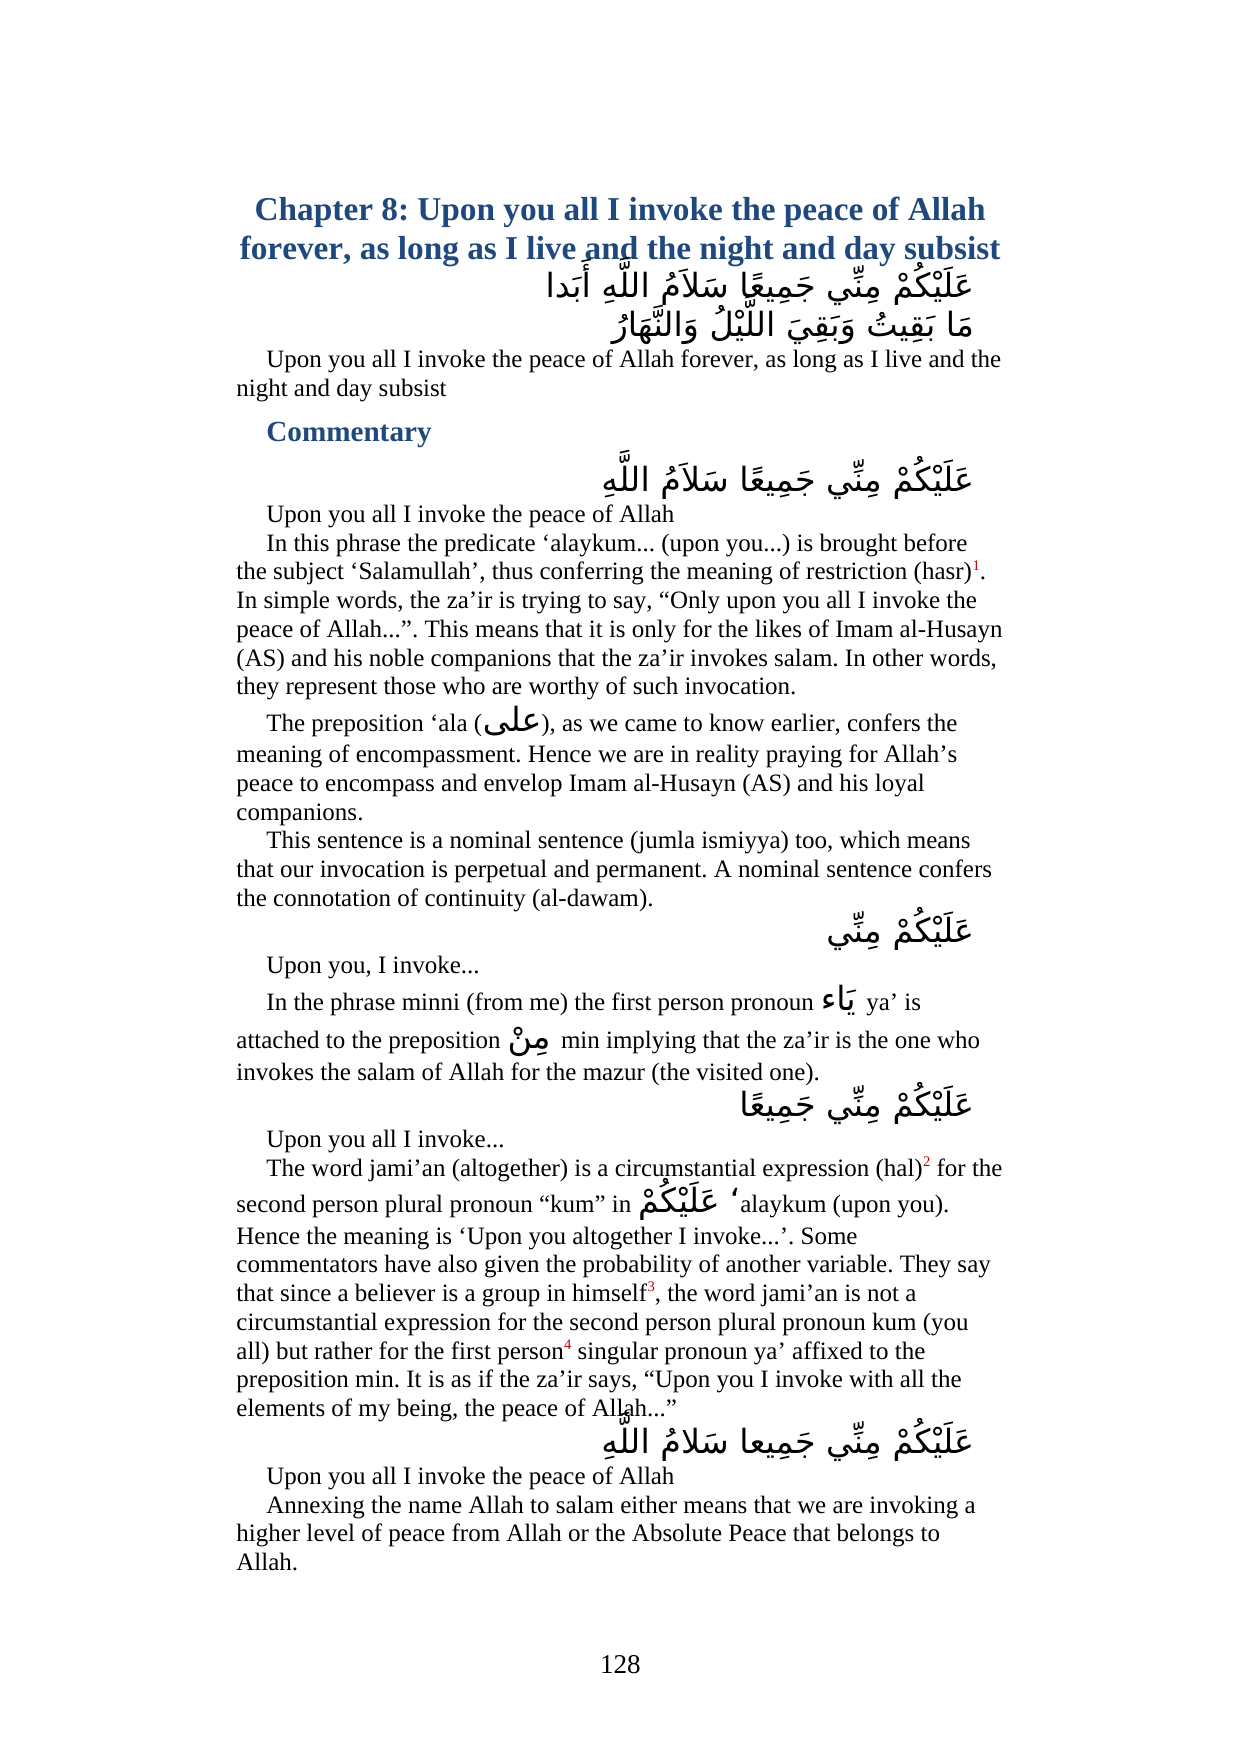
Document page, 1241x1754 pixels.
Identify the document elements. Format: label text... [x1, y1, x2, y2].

text عَلَيْكُمْ مِنِّي جَمِيعًا [236, 1086, 1004, 1124]
text عَلَيْكُمْ مِنِّي جَمِيعًا سَلاَمُ اللَّهِ [236, 460, 1004, 499]
text Upon you, I invoke... [236, 950, 1004, 979]
subtitle Commentary [236, 414, 1004, 448]
text Upon you all I invoke... [236, 1124, 1004, 1153]
text This sentence is a nominal sentence (jumla ismiyya) too, which means that our invocation is perpetual and permanent. A nominal sentence confers the connotation of continuity (al-dawam). [236, 825, 1004, 912]
text Upon you all I invoke the peace of Allah [236, 1461, 1004, 1490]
text Annexing the name Allah to salam either means that we are invoking a higher level of peace from Allah or the Absolute Peace that belongs to Allah. [236, 1490, 1004, 1576]
text In this phrase the predicate ‘alaykum... (upon you...) is brought before the subject ‘Salamullah’, thus conferring the meaning of restriction (hasr)1. In simple words, the za’ir is trying to say, “Only upon you all I invoke the peace of Allah...”. This means that it is only for the likes of Imam al-Husayn (AS) and his noble companions that the za’ir invokes salam. In other words, they represent those who are worthy of such invocation. [236, 528, 1004, 700]
text Upon you all I invoke the peace of Allah [236, 499, 1004, 528]
text عَلَيْكُمْ مِنِّي [236, 912, 1004, 950]
subtitle Chapter 8: Upon you all I invoke the peace of Allah forever, as long as I live and the night and day subsist [236, 190, 1004, 266]
text The word jami’an (altogether) is a circumstantial expression (hal)2 for the second person plural pronoun “kum” in عَلَيْكُمْ ‘alaykum (upon you). Hence the meaning is ‘Upon you altogether I invoke...’. Some commentators have also given the probability of another variable. They say that since a believer is a group in himself3, the word jami’an is not a circumstantial expression for the second person plural pronoun kum (you all) but rather for the first person4 singular pronoun ya’ affixed to the preposition min. It is as if the za’ir says, “Upon you I invoke with all the elements of my being, the peace of Allah...” [236, 1153, 1004, 1422]
text The preposition ‘ala (على), as we came to know earlier, confers the meaning of encompassment. Hence we are in reality praying for Allah’s peace to encompass and envelop Imam al-Husayn (AS) and his loyal companions. [236, 700, 1004, 825]
text عَلَيْكُمْ مِنِّي جَمِيعا سَلامُ اللَّهِ [236, 1422, 1004, 1461]
text عَلَيْكُمْ مِنِّي جَمِيعًا سَلاَمُ اللَّهِ أَبَدا [236, 266, 1004, 305]
text Upon you all I invoke the peace of Allah forever, as long as I live and the night and day subsist [236, 344, 1004, 402]
text مَا بَقِيتُ وَبَقِيَ اللَّيْلُ وَالنَّهَارُ [236, 305, 1004, 344]
text In the phrase minni (from me) the first person pronoun يَاء ya’ is attached to the preposition مِنْ min implying that the za’ir is the one who invokes the salam of Allah for the mazur (the visited one). [236, 979, 1004, 1086]
